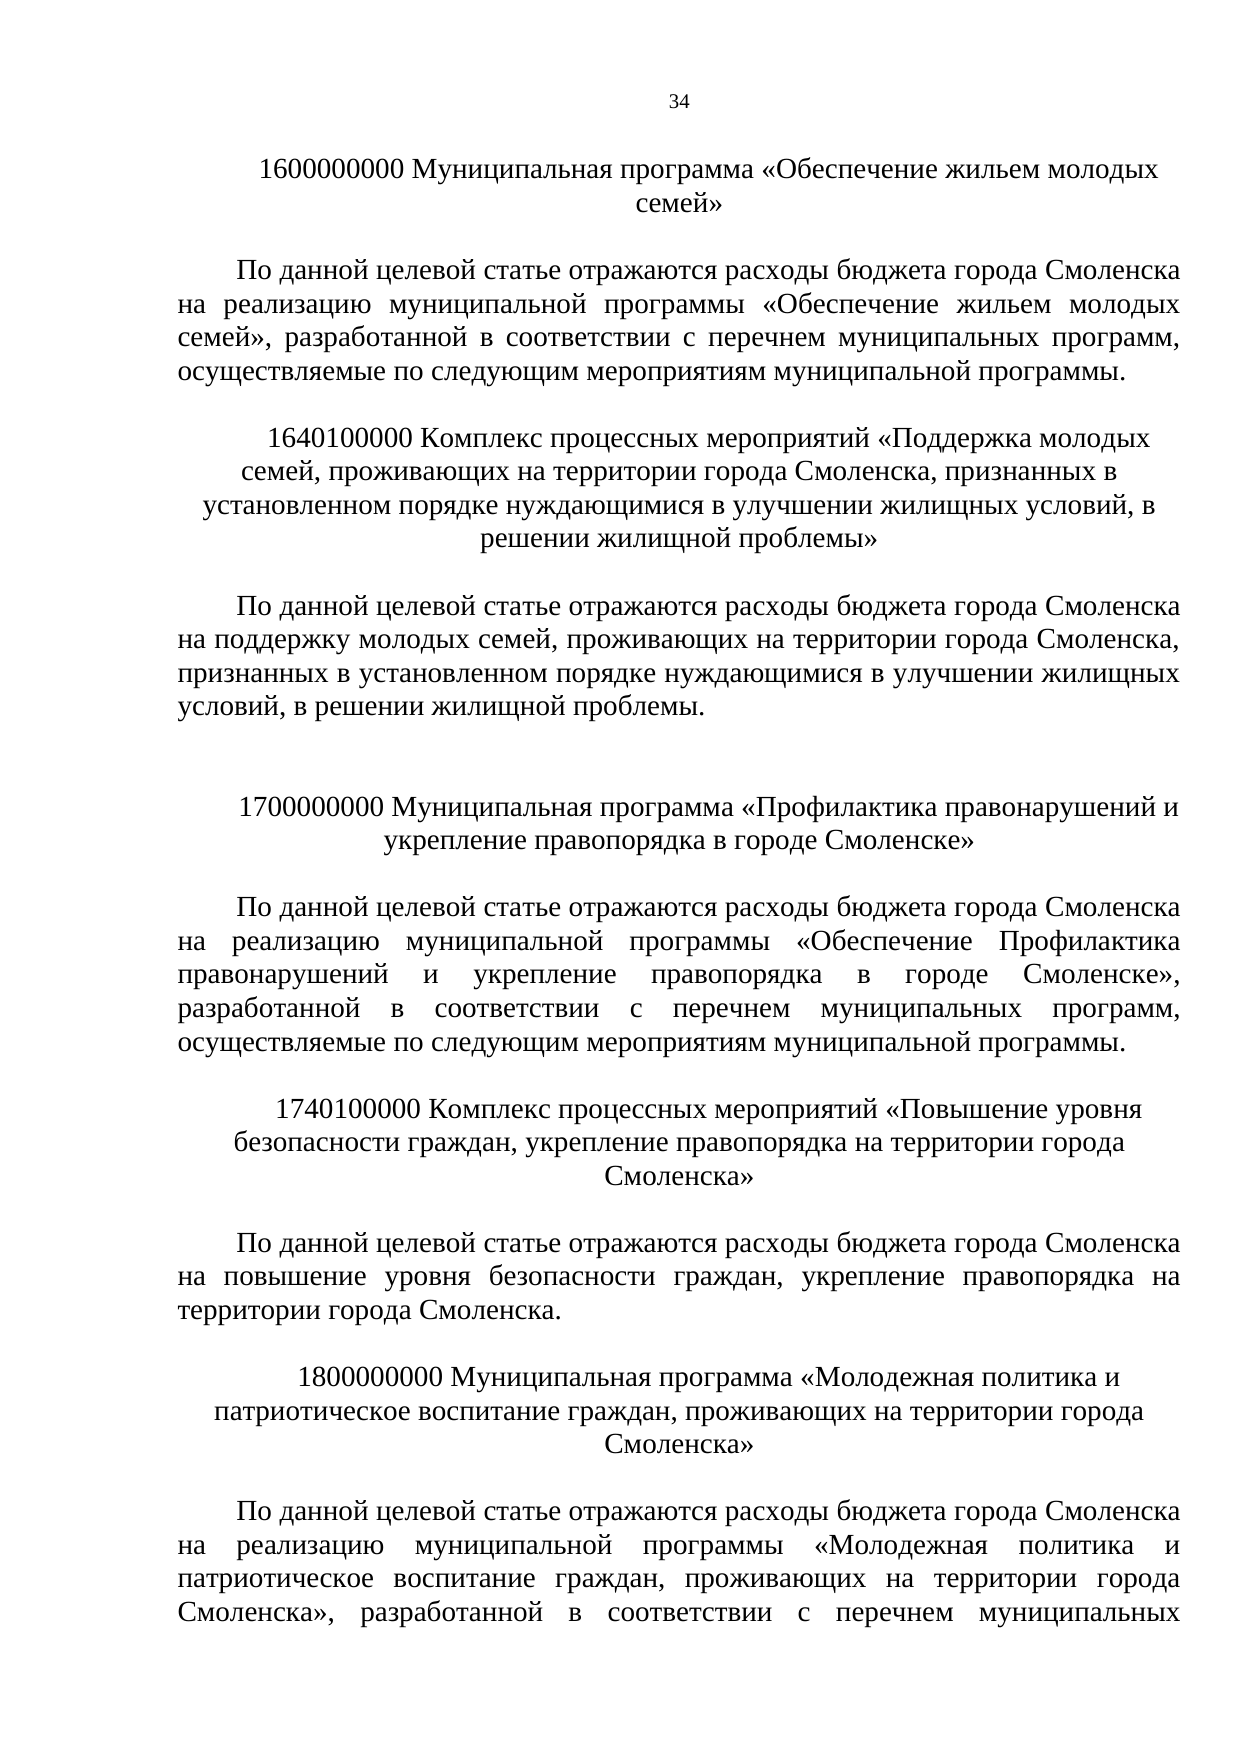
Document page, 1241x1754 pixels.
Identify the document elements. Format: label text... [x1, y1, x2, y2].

text По данной целевой статье отражаются расходы бюджета города Смоленска на реализацию муниципальной программы «Обеспечение Профилактика правонарушений и укрепление правопорядка в городе Смоленске», разработанной в соответствии с перечнем муниципальных программ, осуществляемые по следующим мероприятиям муниципальной программы. [177, 889, 1181, 1057]
text 1640100000 Комплекс процессных мероприятий «Поддержка молодых семей, проживающих на территории города Смоленска, признанных в установленном порядке нуждающимися в улучшении жилищных условий, в решении жилищной проблемы» [177, 420, 1181, 554]
text По данной целевой статье отражаются расходы бюджета города Смоленска на реализацию муниципальной программы «Обеспечение жильем молодых семей», разработанной в соответствии с перечнем муниципальных программ, осуществляемые по следующим мероприятиям муниципальной программы. [177, 252, 1181, 386]
text По данной целевой статье отражаются расходы бюджета города Смоленска на поддержку молодых семей, проживающих на территории города Смоленска, признанных в установленном порядке нуждающимися в улучшении жилищных условий, в решении жилищной проблемы. [177, 588, 1181, 722]
text 1600000000 Муниципальная программа «Обеспечение жильем молодых семей» [177, 152, 1181, 219]
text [177, 1493, 1181, 1627]
text 1800000000 Муниципальная программа «Молодежная политика и патриотическое воспитание граждан, проживающих на территории города Смоленска» [177, 1359, 1181, 1460]
text 1740100000 Комплекс процессных мероприятий «Повышение уровня безопасности граждан, укрепление правопорядка на территории города Смоленска» [177, 1091, 1181, 1191]
text По данной целевой статье отражаются расходы бюджета города Смоленска на повышение уровня безопасности граждан, укрепление правопорядка на территории города Смоленска. [177, 1225, 1181, 1326]
text 1700000000 Муниципальная программа «Профилактика правонарушений и укрепление правопорядка в городе Смоленске» [177, 789, 1181, 856]
